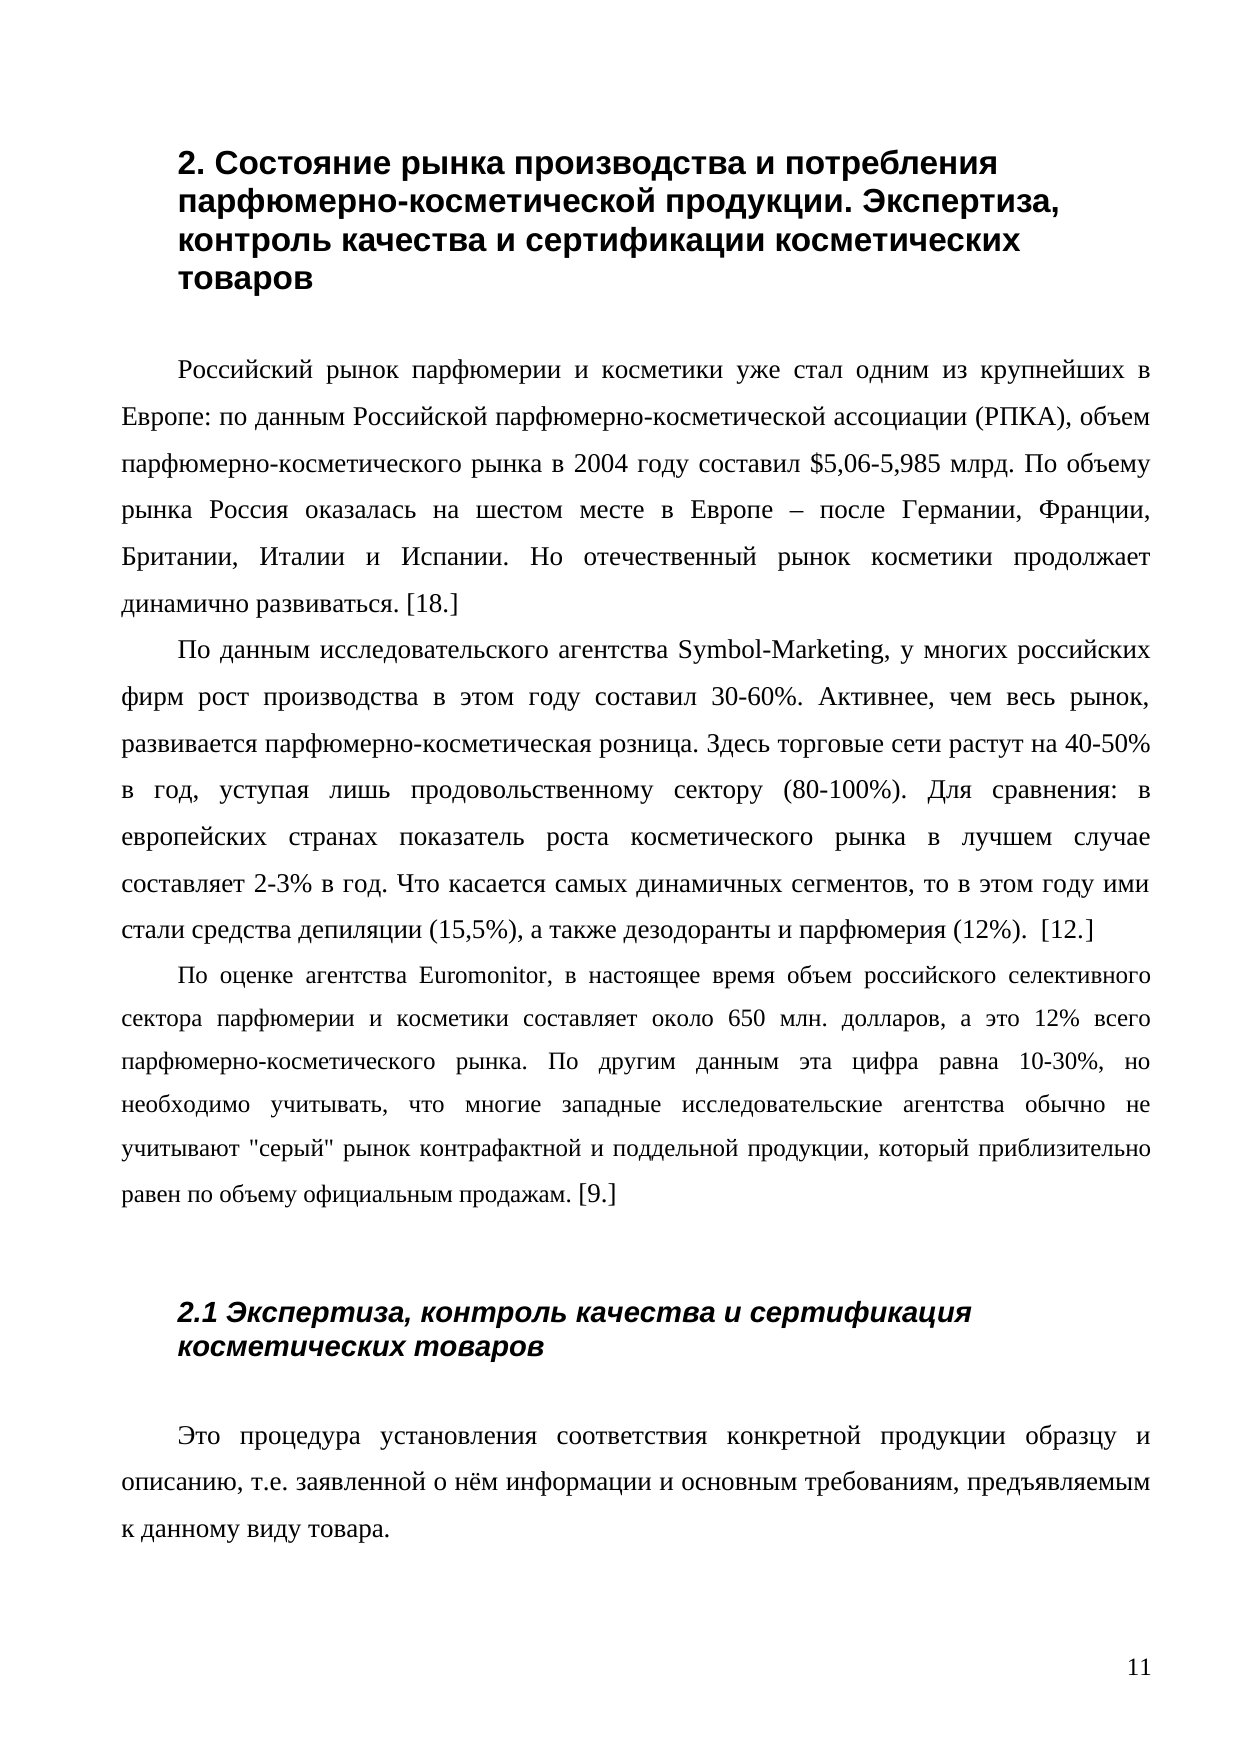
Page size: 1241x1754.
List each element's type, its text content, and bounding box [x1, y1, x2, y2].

text По данным исследовательского агентства Symbol-Marketing, у многих российских фирм рост производства в этом году составил 30-60%. Активнее, чем весь рынок, развивается парфюмерно-косметическая розница. Здесь торговые сети растут на 40-50% в год, уступая лишь продовольственному сектору (80-100%). Для сравнения: в европейских странах показатель роста косметического рынка в лучшем случае составляет 2-3% в год. Что касается самых динамичных сегментов, то в этом году ими стали средства депиляции (15,5%), а также дезодоранты и парфюмерия (12%). [12.] [121, 633, 1152, 944]
text Российский рынок парфюмерии и косметики уже стал одним из крупнейших в Европе: по данным Российской парфюмерно-косметической ассоциации (РПКА), объем парфюмерно-косметического рынка в 2004 году составил $5,06-5,985 млрд. По объему рынка Россия оказалась на шестом месте в Европе – после Германии, Франции, Британии, Италии и Испании. Но отечественный рынок косметики продолжает динамично развиваться. [18.] [121, 353, 1152, 618]
subtitle 2.1 Экспертиза, контроль качества и сертификация косметических товаров [177, 1295, 1152, 1362]
text Это процедура установления соответствия конкретной продукции образцу и описанию, т.е. заявленной о нём информации и основным требованиям, предъявляемым к данному виду товара. [121, 1419, 1152, 1543]
text По оценке агентства Euromonitor, в настоящее время объем российского селективного сектора парфюмерии и косметики составляет около 650 млн. долларов, а это 12% всего парфюмерно-косметического рынка. По другим данным эта цифра равна 10-30%, но необходимо учитывать, что многие западные исследовательские агентства обычно не учитывают "серый" рынок контрафактной и поддельной продукции, который приблизительно равен по объему официальным продажам. [9.] [121, 960, 1152, 1208]
subtitle 2. Состояние рынка производства и потребления парфюмерно-косметической продукции. Экспертиза, контроль качества и сертификации косметических товаров [177, 143, 1152, 297]
